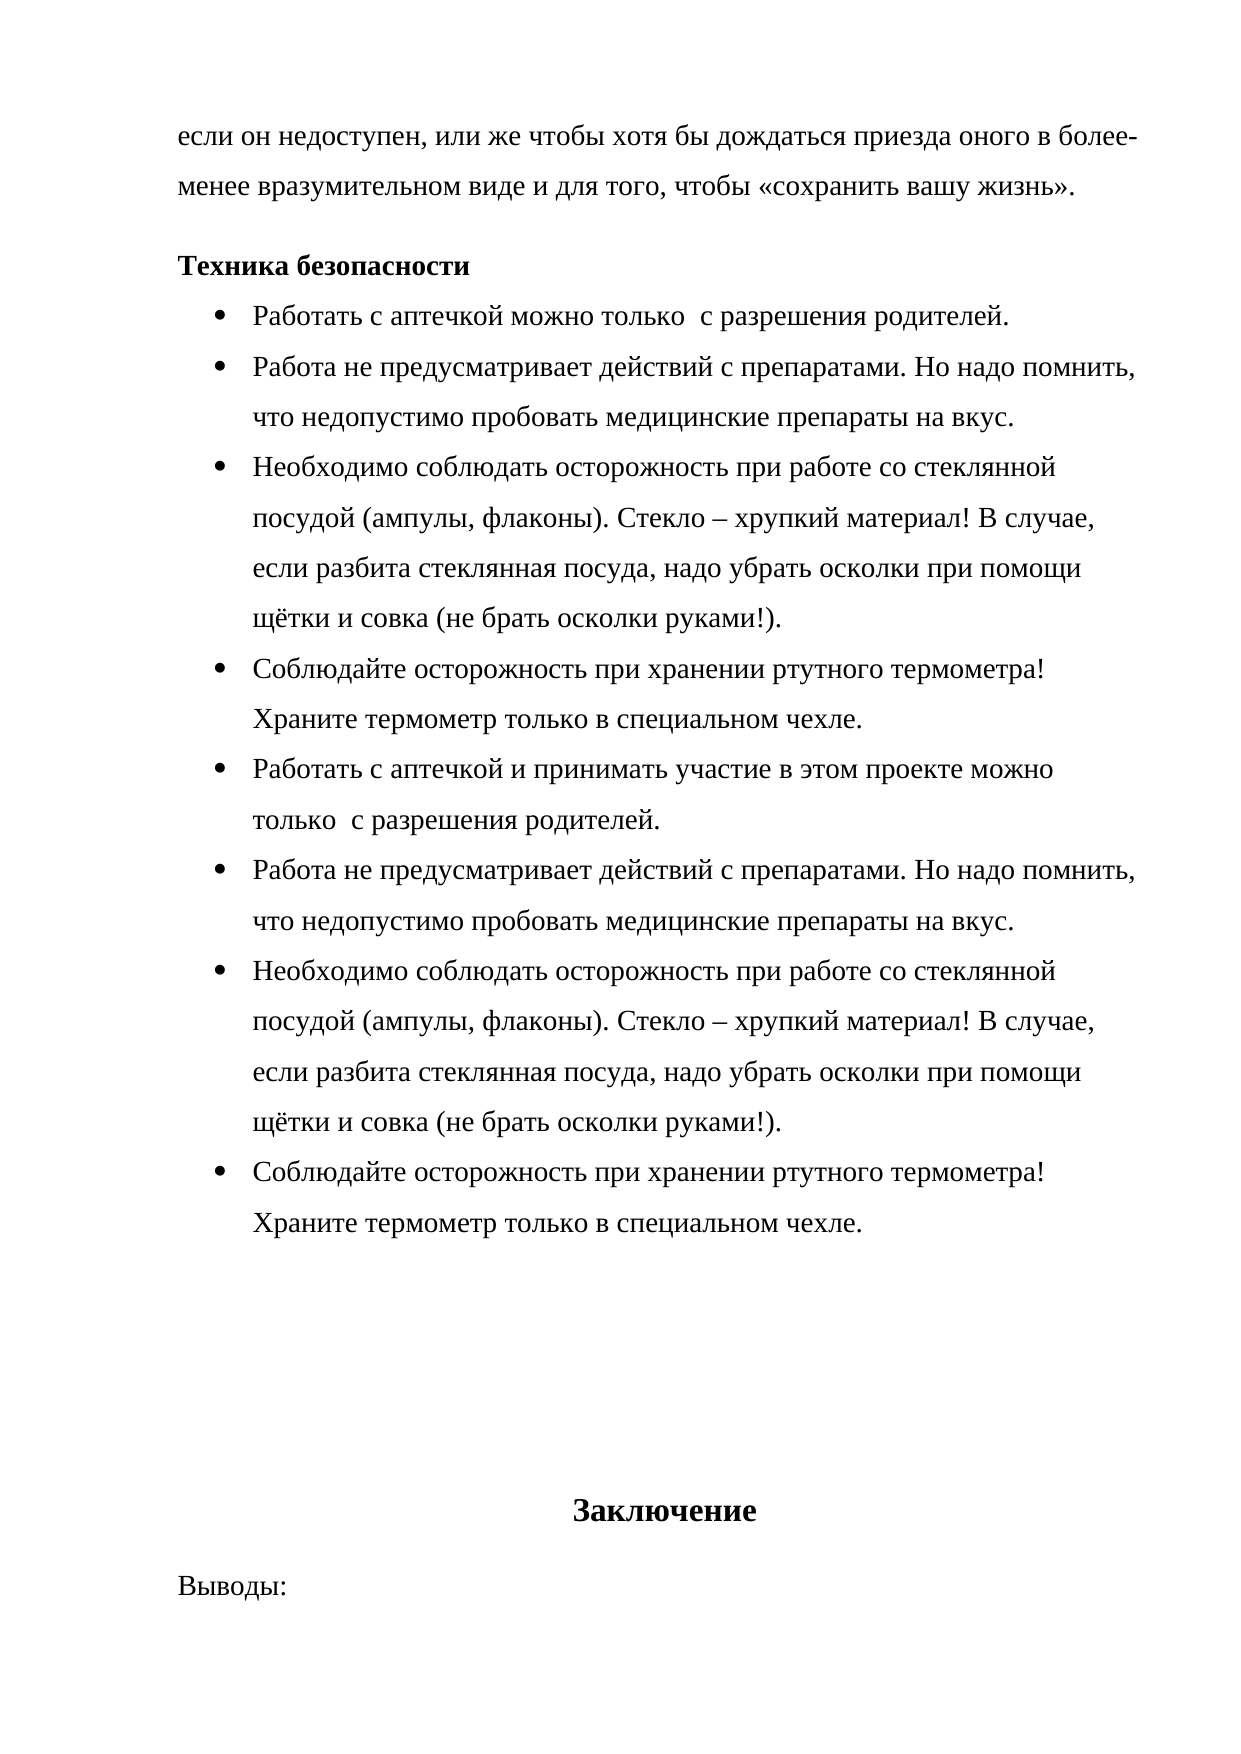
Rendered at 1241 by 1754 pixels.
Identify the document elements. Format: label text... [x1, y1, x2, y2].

list Работа не предусматривает действий с препаратами. Но надо помнить, что недопустимо пробовать медицинские препараты на вкус. [215, 349, 1152, 433]
list Соблюдайте осторожность при хранении ртутного термометра! Храните термометр только в специальном чехле. [215, 651, 1152, 735]
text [177, 118, 1152, 202]
text Заключение [177, 1490, 1152, 1528]
list Соблюдайте осторожность при хранении ртутного термометра! Храните термометр только в специальном чехле. [215, 1154, 1152, 1238]
text Выводы: [177, 1568, 1152, 1602]
list Работа не предусматривает действий с препаратами. Но надо помнить, что недопустимо пробовать медицинские препараты на вкус. [215, 852, 1152, 936]
list Необходимо соблюдать осторожность при работе со стеклянной посудой (ампулы, флаконы). Стекло – хрупкий материал! В случае, если разбита стеклянная посуда, надо убрать осколки при помощи щётки и совка (не брать осколки руками!). [215, 449, 1152, 634]
list Работать с аптечкой можно только с разрешения родителей. [215, 298, 1152, 332]
list Необходимо соблюдать осторожность при работе со стеклянной посудой (ампулы, флаконы). Стекло – хрупкий материал! В случае, если разбита стеклянная посуда, надо убрать осколки при помощи щётки и совка (не брать осколки руками!). [215, 953, 1152, 1137]
list Работать с аптечкой и принимать участие в этом проекте можно только с разрешения родителей. [215, 751, 1152, 835]
text Техника безопасности [177, 248, 1152, 281]
